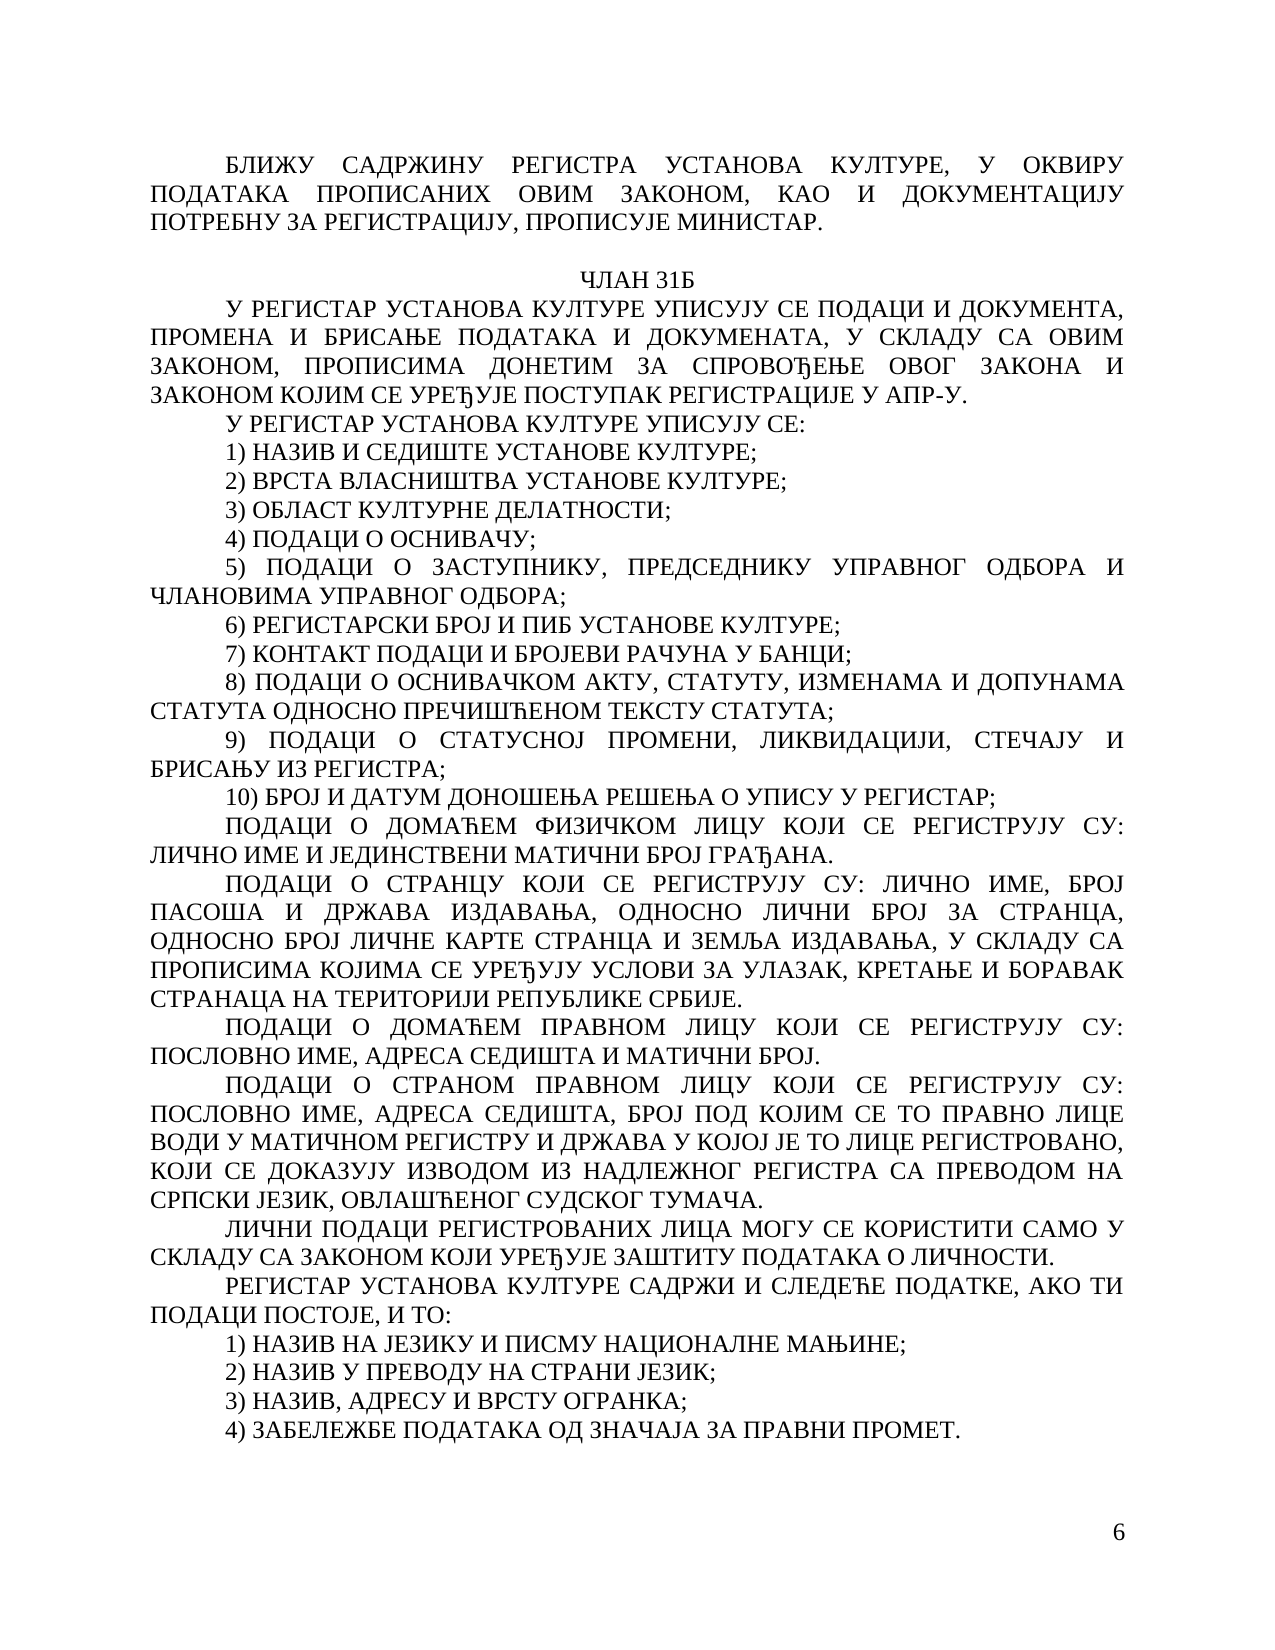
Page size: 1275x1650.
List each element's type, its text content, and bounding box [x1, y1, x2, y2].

text 1) НАЗИВ НА ЈЕЗИКУ И ПИСМУ НАЦИОНАЛНЕ МАЊИНЕ; [150, 1329, 1125, 1357]
text БЛИЖУ САДРЖИНУ РЕГИСТРА УСТАНОВА КУЛТУРЕ, У ОКВИРУ ПОДАТАКА ПРОПИСАНИХ ОВИМ ЗАКОНОМ, КАО И ДОКУМЕНТАЦИЈУ ПОТРЕБНУ ЗА РЕГИСТРАЦИЈУ, ПРОПИСУЈЕ МИНИСТАР. [150, 150, 1125, 236]
text ПОДАЦИ О ДОМАЋЕМ ФИЗИЧКОМ ЛИЦУ КОЈИ СЕ РЕГИСТРУЈУ СУ: ЛИЧНО ИМЕ И ЈЕДИНСТВЕНИ МАТИЧНИ БРОЈ ГРАЂАНА. [150, 811, 1125, 869]
text 3) ОБЛАСТ КУЛТУРНЕ ДЕЛАТНОСТИ; [150, 495, 1125, 524]
text ЛИЧНИ ПОДАЦИ РЕГИСТРОВАНИХ ЛИЦА МОГУ СЕ КОРИСТИТИ САМО У СКЛАДУ СА ЗАКОНОМ КОЈИ УРЕЂУЈЕ ЗАШТИТУ ПОДАТАКА О ЛИЧНОСТИ. [150, 1214, 1125, 1271]
text 7) КОНТАКТ ПОДАЦИ И БРОЈЕВИ РАЧУНА У БАНЦИ; [150, 639, 1125, 667]
text ПОДАЦИ О СТРАНОМ ПРАВНОМ ЛИЦУ КОЈИ СЕ РЕГИСТРУЈУ СУ: ПОСЛОВНО ИМЕ, АДРЕСА СЕДИШТА, БРОЈ ПОД КОЈИМ СЕ ТО ПРАВНО ЛИЦЕ ВОДИ У МАТИЧНОМ РЕГИСТРУ И ДРЖАВА У КОЈОЈ ЈЕ ТО ЛИЦЕ РЕГИСТРОВАНО, КОЈИ СЕ ДОКАЗУЈУ ИЗВОДОМ ИЗ НАДЛЕЖНОГ РЕГИСТРА СА ПРЕВОДОМ НА СРПСКИ ЈЕЗИК, ОВЛАШЋЕНОГ СУДСКОГ ТУМАЧА. [150, 1070, 1125, 1214]
text ПОДАЦИ О СТРАНЦУ КОЈИ СЕ РЕГИСТРУЈУ СУ: ЛИЧНО ИМЕ, БРОЈ ПАСОША И ДРЖАВА ИЗДАВАЊА, ОДНОСНО ЛИЧНИ БРОЈ ЗА СТРАНЦА, ОДНОСНО БРОЈ ЛИЧНЕ КАРТЕ СТРАНЦА И ЗЕМЉА ИЗДАВАЊА, У СКЛАДУ СА ПРОПИСИМА КОЈИМА СЕ УРЕЂУЈУ УСЛОВИ ЗА УЛАЗАК, КРЕТАЊЕ И БОРАВАК СТРАНАЦА НА ТЕРИТОРИЈИ РЕПУБЛИКЕ СРБИЈЕ. [150, 869, 1125, 1012]
text ЧЛАН 31Б [150, 265, 1125, 294]
text 9) ПОДАЦИ О СТАТУСНОЈ ПРОМЕНИ, ЛИКВИДАЦИЈИ, СТЕЧАЈУ И БРИСАЊУ ИЗ РЕГИСТРА; [150, 725, 1125, 782]
text У РЕГИСТАР УСТАНОВА КУЛТУРЕ УПИСУЈУ СЕ: [150, 409, 1125, 437]
text ПОДАЦИ О ДОМАЋЕМ ПРАВНОМ ЛИЦУ КОЈИ СЕ РЕГИСТРУЈУ СУ: ПОСЛОВНО ИМЕ, АДРЕСА СЕДИШТА И МАТИЧНИ БРОЈ. [150, 1012, 1125, 1070]
text 5) ПОДАЦИ О ЗАСТУПНИКУ, ПРЕДСЕДНИКУ УПРАВНОГ ОДБОРА И ЧЛАНОВИМА УПРАВНОГ ОДБОРА; [150, 552, 1125, 610]
text 1) НАЗИВ И СЕДИШТЕ УСТАНОВЕ КУЛТУРЕ; [150, 437, 1125, 466]
text РЕГИСТАР УСТАНОВА КУЛТУРЕ САДРЖИ И СЛЕДЕЋЕ ПОДАТКЕ, АКО ТИ ПОДАЦИ ПОСТОЈЕ, И ТО: [150, 1271, 1125, 1329]
text 10) БРОЈ И ДАТУМ ДОНОШЕЊА РЕШЕЊА О УПИСУ У РЕГИСТАР; [150, 782, 1125, 811]
text 4) ПОДАЦИ О ОСНИВАЧУ; [150, 524, 1125, 552]
text 6) РЕГИСТАРСКИ БРОЈ И ПИБ УСТАНОВЕ КУЛТУРЕ; [150, 610, 1125, 639]
text 4) ЗАБЕЛЕЖБЕ ПОДАТАКА ОД ЗНАЧАЈА ЗА ПРАВНИ ПРОМЕТ. [150, 1415, 1125, 1444]
text 3) НАЗИВ, АДРЕСУ И ВРСТУ ОГРАНКА; [150, 1386, 1125, 1415]
text 2) ВРСТА ВЛАСНИШТВА УСТАНОВЕ КУЛТУРЕ; [150, 466, 1125, 495]
text 8) ПОДАЦИ О ОСНИВАЧКОМ АКТУ, СТАТУТУ, ИЗМЕНАМА И ДОПУНАМА СТАТУТА ОДНОСНО ПРЕЧИШЋЕНОМ ТЕКСТУ СТАТУТА; [150, 667, 1125, 725]
text У РЕГИСТАР УСТАНОВА КУЛТУРЕ УПИСУЈУ СЕ ПОДАЦИ И ДОКУМЕНТА, ПРОМЕНА И БРИСАЊЕ ПОДАТАКА И ДОКУМЕНАТА, У СКЛАДУ СА ОВИМ ЗАКОНОМ, ПРОПИСИМА ДОНЕТИМ ЗА СПРОВОЂЕЊЕ ОВОГ ЗАКОНА И ЗАКОНОМ КОЈИМ СЕ УРЕЂУЈЕ ПОСТУПАК РЕГИСТРАЦИЈЕ У АПР-У. [150, 294, 1125, 409]
text 2) НАЗИВ У ПРЕВОДУ НА СТРАНИ ЈЕЗИК; [150, 1357, 1125, 1386]
